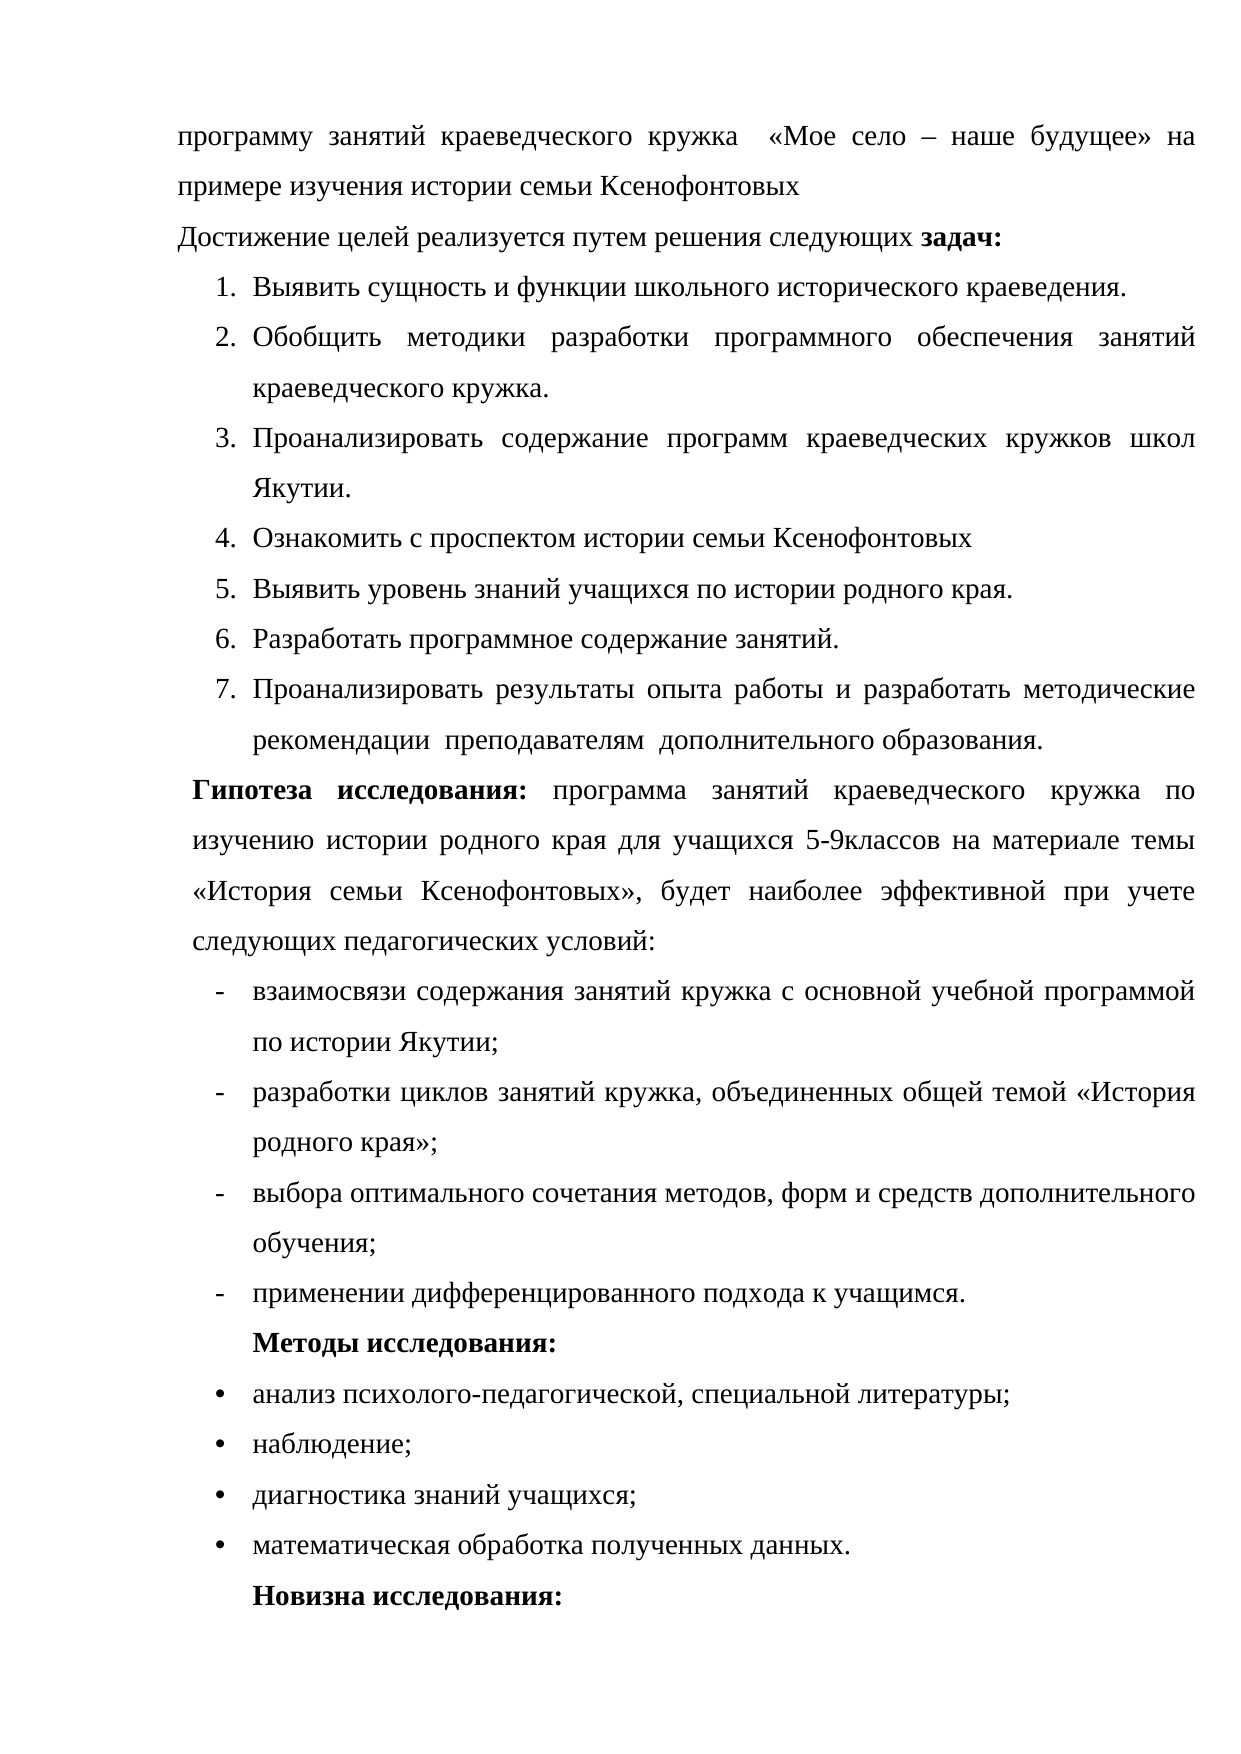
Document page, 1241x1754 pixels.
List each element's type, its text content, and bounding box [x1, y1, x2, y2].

text Гипотеза исследования: программа занятий краеведческого кружка по изучению истории родного края для учащихся 5-9классов на материале темы «История семьи Ксенофонтовых», будет наиболее эффективной при учете следующих педагогических условий: [192, 772, 1196, 957]
list анализ психолого-педагогической, специальной литературы; [215, 1376, 1196, 1409]
list взаимосвязи содержания занятий кружка с основной учебной программой по истории Якутии; [215, 973, 1196, 1057]
list Проанализировать содержание программ краеведческих кружков школ Якутии. [215, 420, 1196, 504]
list применении дифференцированного подхода к учащимся. [215, 1275, 1196, 1309]
list Выявить сущность и функции школьного исторического краеведения. [215, 269, 1196, 303]
list Разработать программное содержание занятий. [215, 621, 1196, 655]
text Новизна исследования: [252, 1578, 1196, 1611]
list разработки циклов занятий кружка, объединенных общей темой «История родного края»; [215, 1074, 1196, 1158]
list наблюдение; [215, 1426, 1196, 1460]
list Ознакомить с проспектом истории семьи Ксенофонтовых [215, 521, 1196, 554]
list выбора оптимального сочетания методов, форм и средств дополнительного обучения; [215, 1175, 1196, 1258]
list диагностика знаний учащихся; [215, 1477, 1196, 1510]
text Достижение целей реализуется путем решения следующих задач: [177, 219, 1196, 252]
list Обобщить методики разработки программного обеспечения занятий краеведческого кружка. [215, 319, 1196, 403]
text Методы исследования: [252, 1326, 1196, 1359]
list Проанализировать результаты опыта работы и разработать методические рекомендации преподавателям дополнительного образования. [215, 672, 1196, 755]
list Выявить уровень знаний учащихся по истории родного края. [215, 571, 1196, 604]
list математическая обработка полученных данных. [215, 1527, 1196, 1561]
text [177, 118, 1196, 202]
